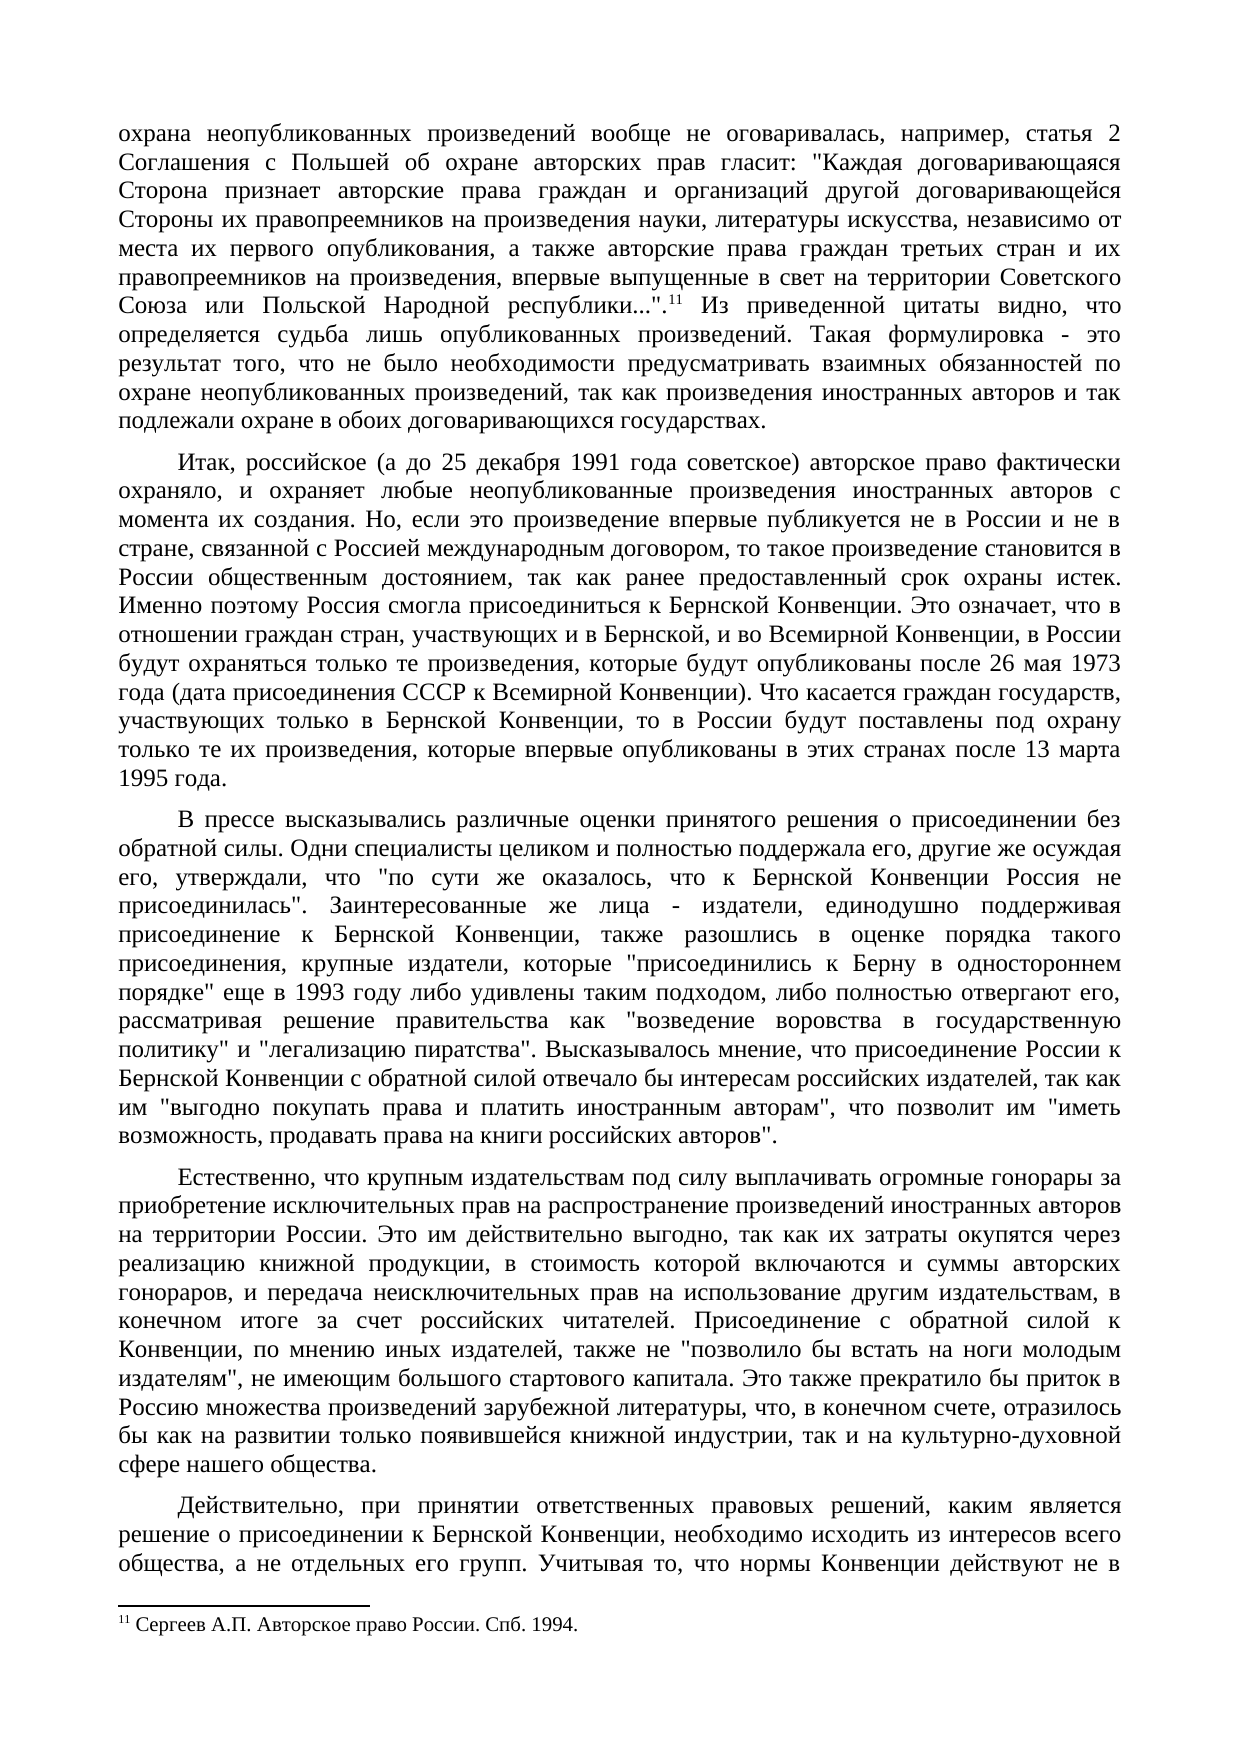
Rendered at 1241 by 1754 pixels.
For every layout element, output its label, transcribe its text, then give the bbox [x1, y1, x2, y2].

text В прессе высказывались различные оценки принятого решения о присоединении без обратной силы. Одни специалисты целиком и полностью поддержала его, другие же осуждая его, утверждали, что "по сути же оказалось, что к Бернской Конвенции Россия не присоединилась". Заинтересованные же лица - издатели, единодушно поддерживая присоединение к Бернской Конвенции, также разошлись в оценке порядка такого присоединения, крупные издатели, которые "присоединились к Берну в одностороннем порядке" еще в 1993 году либо удивлены таким подходом, либо полностью отвергают его, рассматривая решение правительства как "возведение воровства в государственную политику" и "легализацию пиратства". Высказывалось мнение, что присоединение России к Бернской Конвенции с обратной силой отвечало бы интересам российских издателей, так как им "выгодно покупать права и платить иностранным авторам", что позволит им "иметь возможность, продавать права на книги российских авторов". [118, 804, 1122, 1149]
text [118, 118, 1122, 434]
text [118, 1491, 1122, 1577]
text Итак, российское (а до 25 декабря 1991 года советское) авторское право фактически охраняло, и охраняет любые неопубликованные произведения иностранных авторов с момента их создания. Но, если это произведение впервые публикуется не в России и не в стране, связанной с Россией международным договором, то такое произведение становится в России общественным достоянием, так как ранее предоставленный срок охраны истек. Именно поэтому Россия смогла присоединиться к Бернской Конвенции. Это означает, что в отношении граждан стран, участвующих и в Бернской, и во Всемирной Конвенции, в России будут охраняться только те произведения, которые будут опубликованы после 26 мая 1973 года (дата присоединения СССР к Всемирной Конвенции). Что касается граждан государств, участвующих только в Бернской Конвенции, то в России будут поставлены под охрану только те их произведения, которые впервые опубликованы в этих странах после 13 марта 1995 года. [118, 447, 1122, 792]
text Естественно, что крупным издательствам под силу выплачивать огромные гонорары за приобретение исключительных прав на распространение произведений иностранных авторов на территории России. Это им действительно выгодно, так как их затраты окупятся через реализацию книжной продукции, в стоимость которой включаются и суммы авторских гонораров, и передача неисключительных прав на использование другим издательствам, в конечном итоге за счет российских читателей. Присоединение с обратной силой к Конвенции, по мнению иных издателей, также не "позволило бы встать на ноги молодым издателям", не имеющим большого стартового капитала. Это также прекратило бы приток в Россию множества произведений зарубежной литературы, что, в конечном счете, отразилось бы как на развитии только появившейся книжной индустрии, так и на культурно-духовной сфере нашего общества. [118, 1162, 1122, 1478]
